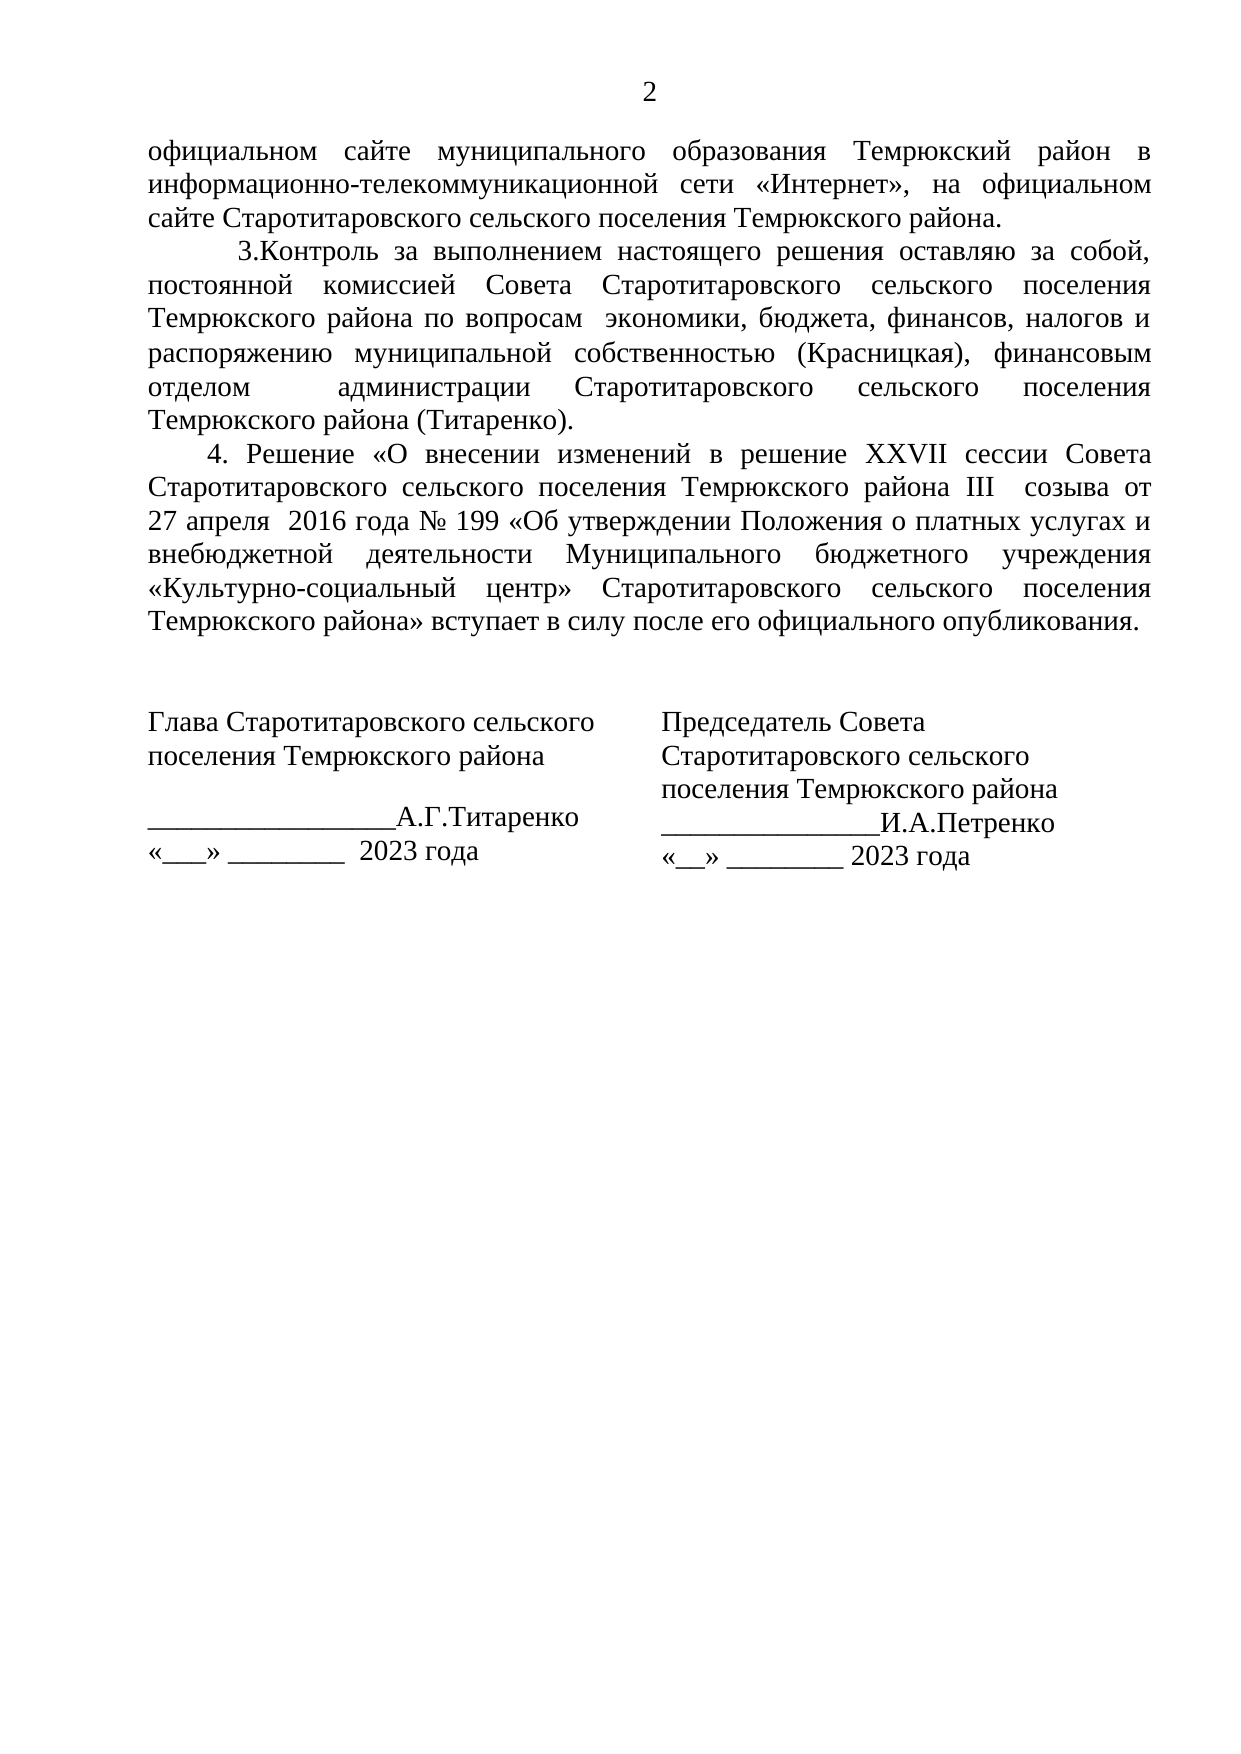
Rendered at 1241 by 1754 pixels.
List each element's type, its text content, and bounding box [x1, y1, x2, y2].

table_header Глава Старотитаровского сельского поселения Темрюкского района _________________А.Г.Титаренко «___» ________ 2023 года [136, 704, 650, 872]
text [148, 133, 1152, 233]
text 3.Контроль за выполнением настоящего решения оставляю за собой, постоянной комиссией Совета Старотитаровского сельского поселения Темрюкского района по вопросам экономики, бюджета, финансов, налогов и распоряжению муниципальной собственностью (Красницкая), финансовым отделом администрации Старотитаровского сельского поселения Темрюкского района (Титаренко). [148, 233, 1152, 436]
text 4. Решение «О внесении изменений в решение XXVII сессии Совета Старотитаровского сельского поселения Темрюкского района III созыва от 27 апреля 2016 года № 199 «Об утверждении Положения о платных услугах и внебюджетной деятельности Муниципального бюджетного учреждения «Культурно-социальный центр» Старотитаровского сельского поселения Темрюкского района» вступает в силу после его официального опубликования. [148, 436, 1152, 637]
table_header Председатель Совета Старотитаровского сельского поселения Темрюкского района _______________И.А.Петренко «__» ________ 2023 года [650, 704, 1163, 872]
